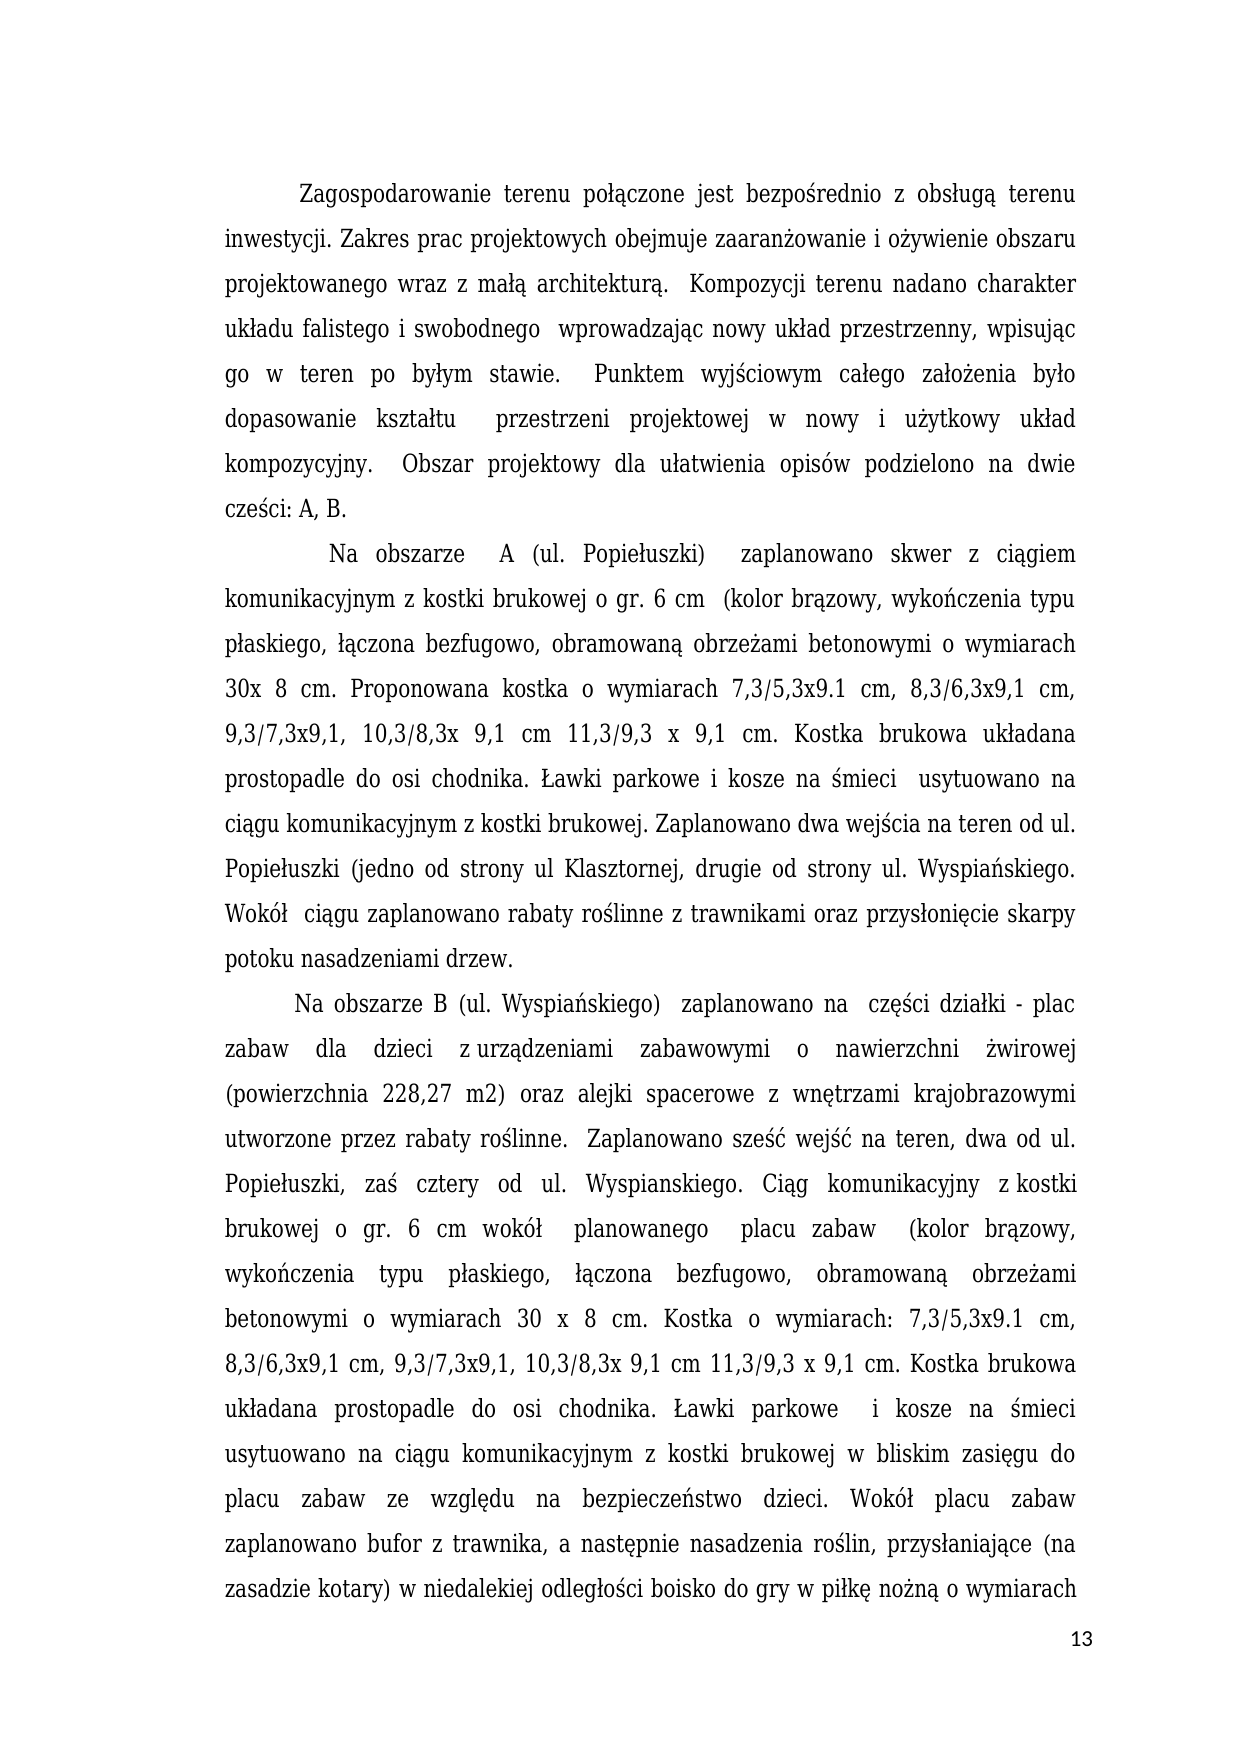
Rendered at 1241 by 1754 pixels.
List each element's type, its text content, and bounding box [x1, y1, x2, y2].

text Na obszarze A (ul. Popiełuszki) zaplanowano skwer z ciągiem komunikacyjnym z kostki brukowej o gr. 6 cm (kolor brązowy, wykończenia typu płaskiego, łączona bezfugowo, obramowaną obrzeżami betonowymi o wymiarach 30x 8 cm. Proponowana kostka o wymiarach 7,3/5,3x9.1 cm, 8,3/6,3x9,1 cm, 9,3/7,3x9,1, 10,3/8,3x 9,1 cm 11,3/9,3 x 9,1 cm. Kostka brukowa układana prostopadle do osi chodnika. Ławki parkowe i kosze na śmieci usytuowano na ciągu komunikacyjnym z kostki brukowej. Zaplanowano dwa wejścia na teren od ul. Popiełuszki (jedno od strony ul Klasztornej, drugie od strony ul. Wyspiańskiego. Wokół ciągu zaplanowano rabaty roślinne z trawnikami oraz przysłonięcie skarpy potoku nasadzeniami drzew. [224, 538, 1077, 973]
text Zagospodarowanie terenu połączone jest bezpośrednio z obsługą terenu inwestycji. Zakres prac projektowych obejmuje zaaranżowanie i ożywienie obszaru projektowanego wraz z małą architekturą. Kompozycji terenu nadano charakter układu falistego i swobodnego wprowadzając nowy układ przestrzenny, wpisując go w teren po byłym stawie. Punktem wyjściowym całego założenia było dopasowanie kształtu przestrzeni projektowej w nowy i użytkowy układ kompozycyjny. Obszar projektowy dla ułatwienia opisów podzielono na dwie cześci: A, B. [224, 178, 1077, 523]
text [224, 988, 1077, 1603]
